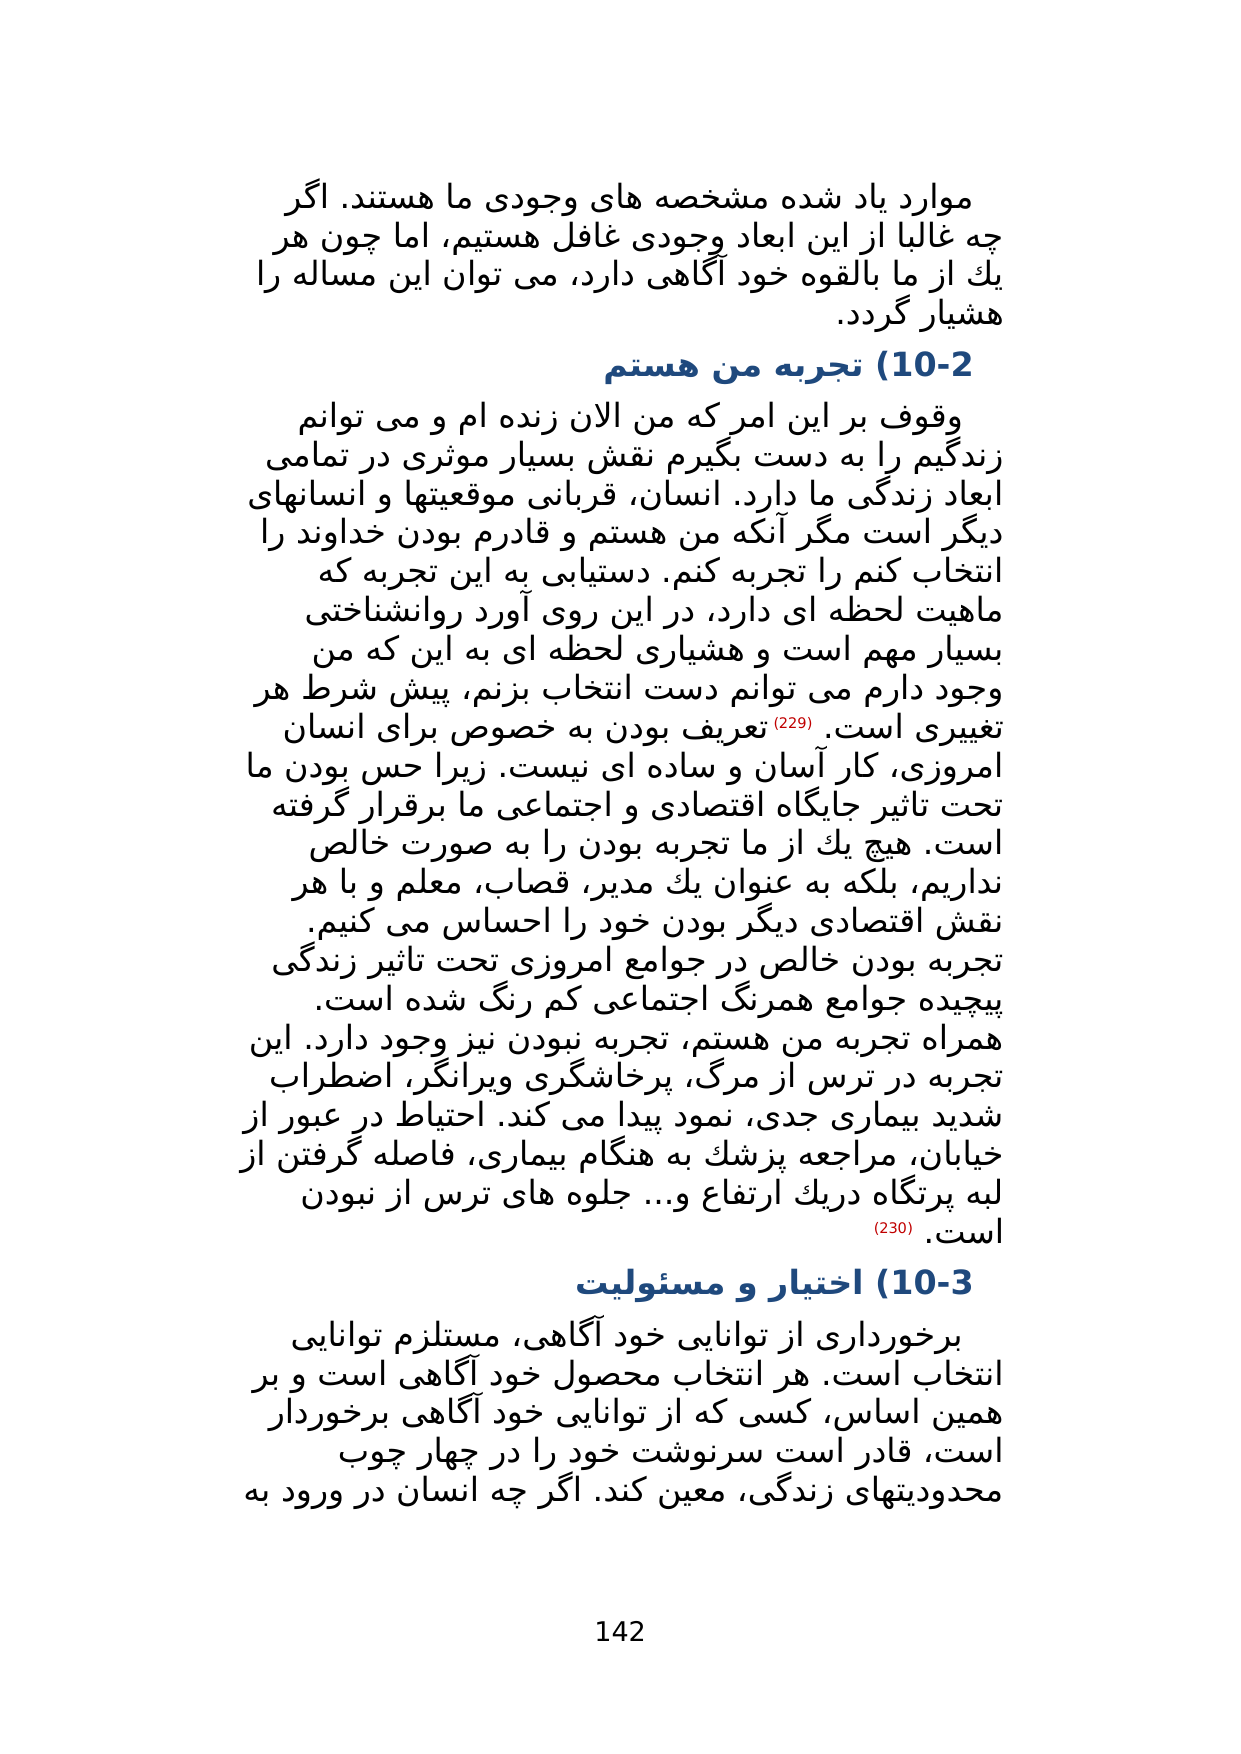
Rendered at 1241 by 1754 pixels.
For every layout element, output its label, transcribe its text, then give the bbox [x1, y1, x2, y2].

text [236, 1315, 1004, 1509]
subtitle 10-3) اختيار و مسئوليت [236, 1264, 1004, 1303]
subtitle 10-2) تجربه من هستم [236, 345, 1004, 384]
text وقوف بر اين امر كه من الان زنده ام و مى توانم زندگيم را به دست بگيرم نقش بسيار موثرى در تمامى ابعاد زندگى ما دارد. انسان، قربانى موقعيتها و انسانهاى ديگر است مگر آنكه من هستم و قادرم بودن خداوند را انتخاب كنم را تجربه كنم. دستيابى به اين تجربه كه ماهيت لحظه اى دارد، در اين روى آورد روانشناختى بسيار مهم است و هشيارى لحظه اى به اين كه من وجود دارم مى توانم دست انتخاب بزنم، پيش شرط هر تغييرى است. (229) تعريف بودن به خصوص براى انسان امروزى، كار آسان و ساده اى نيست. زيرا حس بودن ما تحت تاثير جايگاه اقتصادى و اجتماعى ما برقرار گرفته است. هيچ يك از ما تجربه بودن را به صورت خالص نداريم، بلكه به عنوان يك مدير، قصاب، معلم و با هر نقش اقتصادى ديگر بودن خود را احساس مى كنيم. تجربه بودن خالص در جوامع امروزى تحت تاثير زندگى پيچيده جوامع همرنگ اجتماعى كم رنگ شده است. همراه تجربه من هستم، تجربه نبودن نيز وجود دارد. اين تجربه در ترس از مرگ، پرخاشگرى ويرانگر، اضطراب شديد بيمارى جدى، نمود پيدا مى كند. احتياط در عبور از خيابان، مراجعه پزشك به هنگام بيمارى، فاصله گرفتن از لبه پرتگاه دريك ارتفاع و... جلوه هاى ترس از نبودن است. (230) [236, 396, 1004, 1251]
text موارد ياد شده مشخصه هاى وجودى ما هستند. اگر چه غالبا از اين ابعاد وجودى غافل هستيم، اما چون هر يك از ما بالقوه خود آگاهى دارد، مى توان اين مساله را هشيار گردد. [236, 177, 1004, 333]
